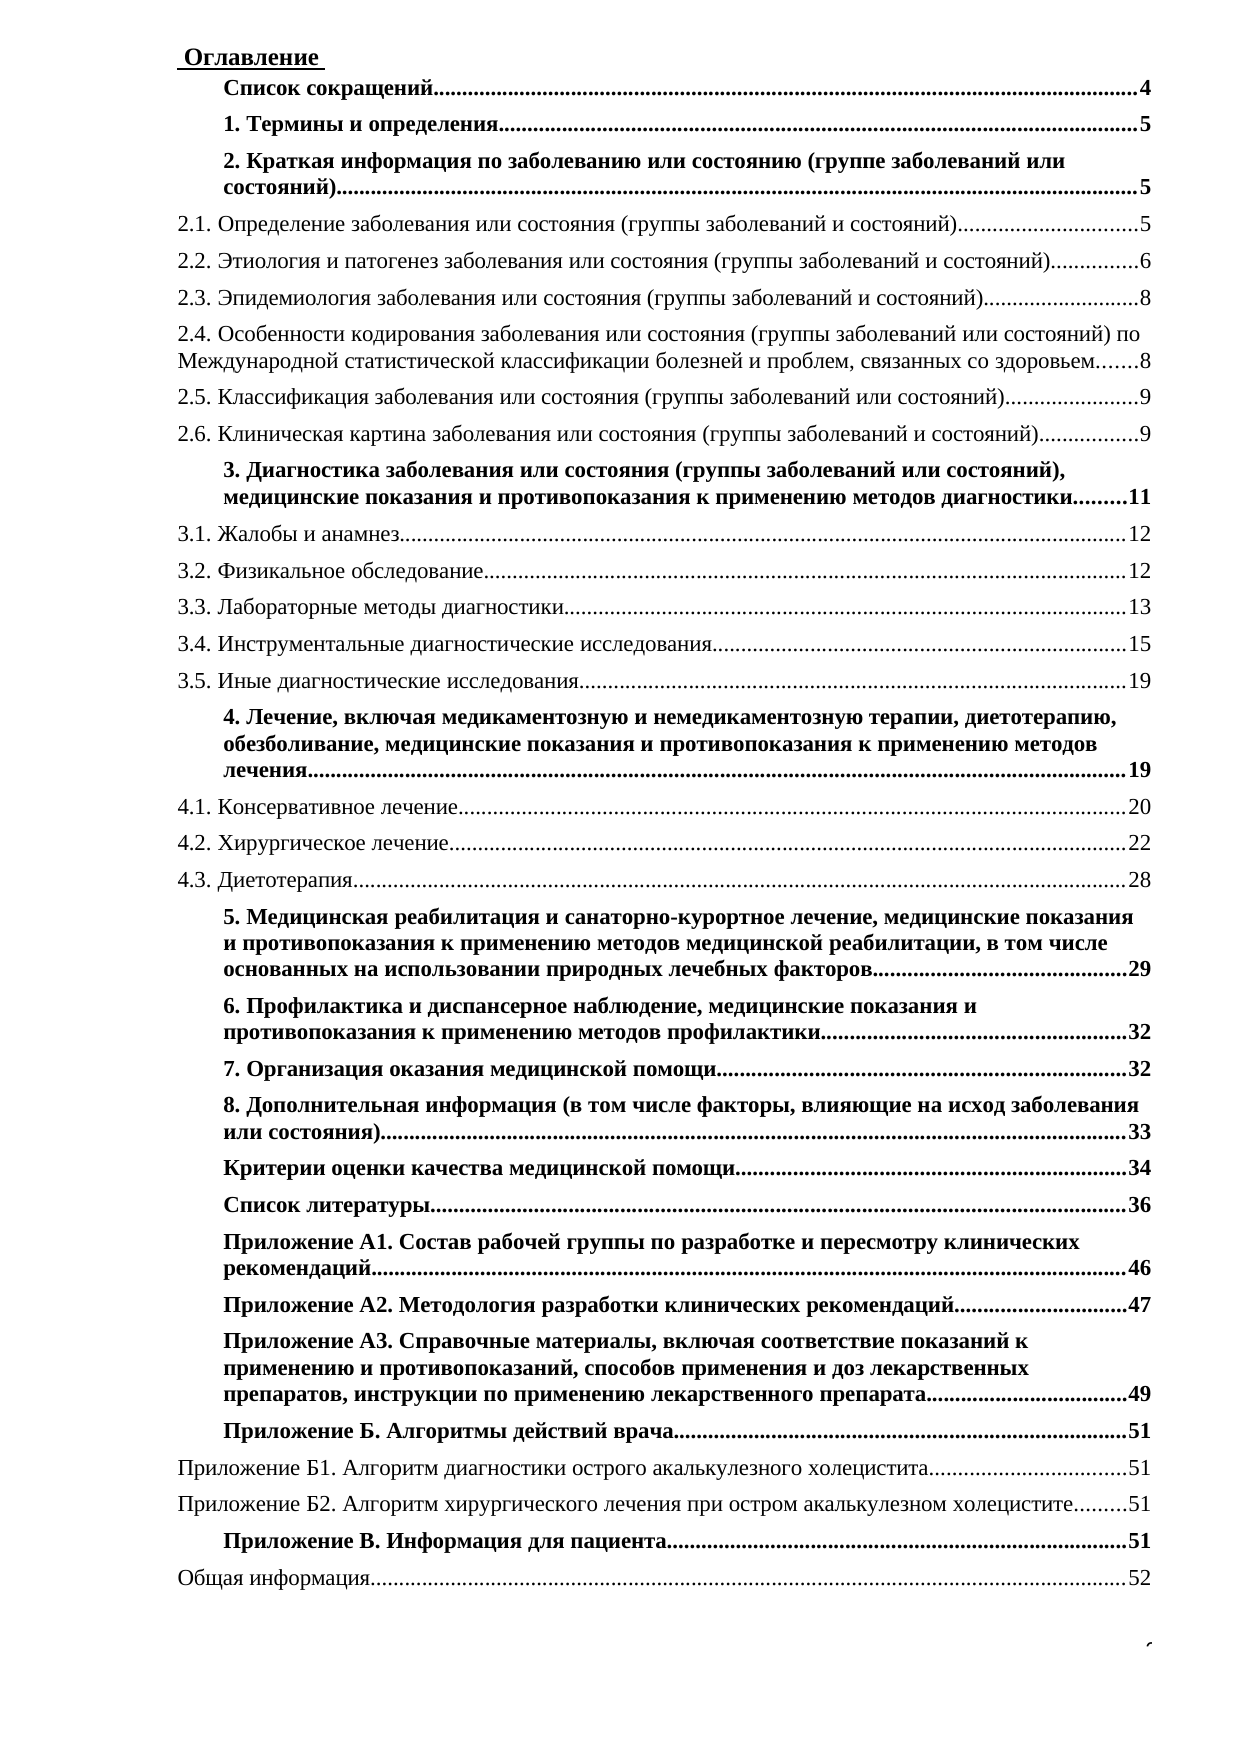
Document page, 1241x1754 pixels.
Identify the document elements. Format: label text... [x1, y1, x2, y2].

subtitle Оглавление [177, 42, 1163, 71]
